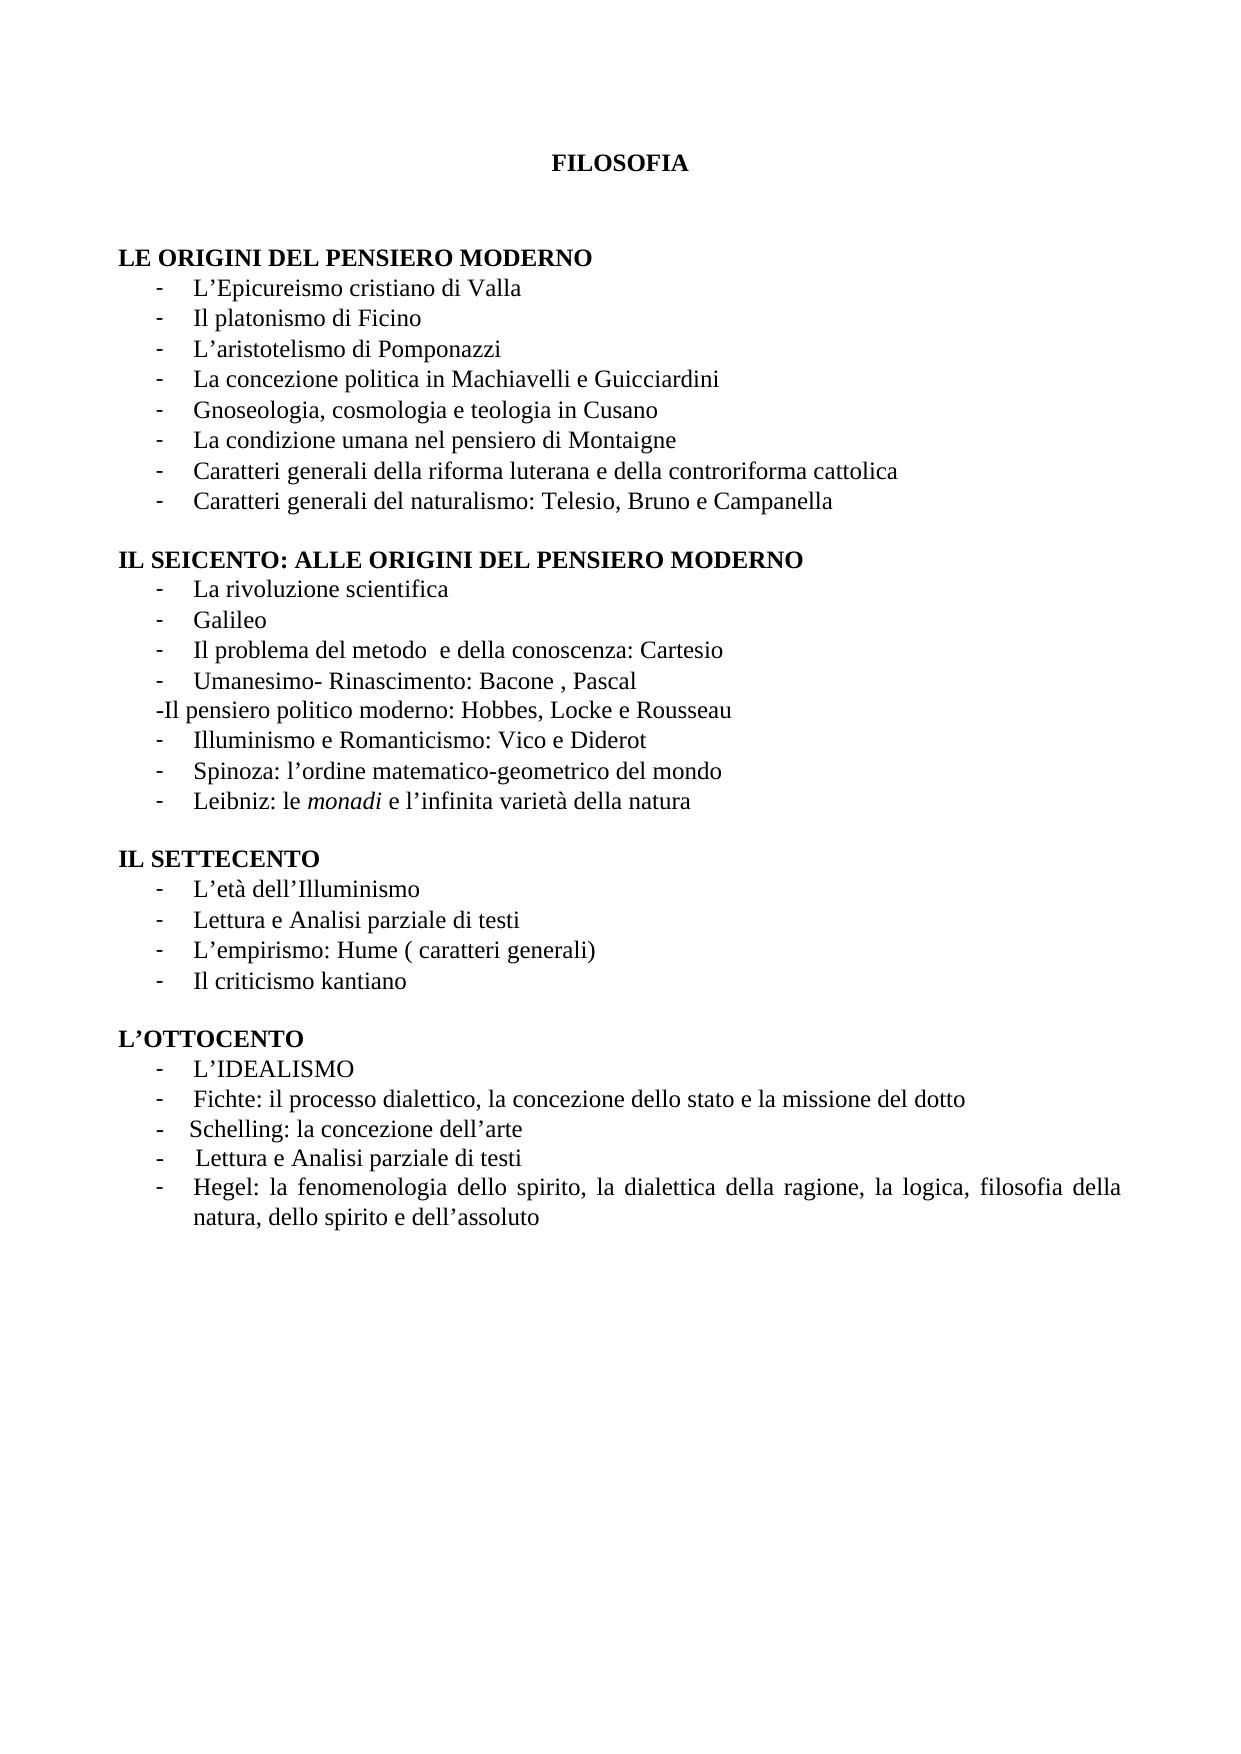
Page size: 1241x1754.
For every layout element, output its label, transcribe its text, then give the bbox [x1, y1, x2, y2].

list Umanesimo- Rinascimento: Bacone , Pascal [156, 665, 1122, 696]
text L’OTTOCENTO [118, 1024, 1122, 1053]
list Il platonismo di Ficino [156, 302, 1122, 333]
list L’aristotelismo di Pomponazzi [156, 333, 1122, 363]
text LE ORIGINI DEL PENSIERO MODERNO [118, 243, 1122, 272]
list La rivoluzione scientifica [156, 573, 1122, 604]
text -Il pensiero politico moderno: Hobbes, Locke e Rousseau [156, 696, 1122, 724]
list Illuminismo e Romanticismo: Vico e Diderot [156, 724, 1122, 755]
text IL SETTECENTO [118, 844, 1122, 873]
list Fichte: il processo dialettico, la concezione dello stato e la missione del dotto [156, 1083, 1122, 1114]
list Il problema del metodo e della conoscenza: Cartesio [156, 634, 1122, 665]
text IL SEICENTO: ALLE ORIGINI DEL PENSIERO MODERNO [118, 545, 1122, 573]
text FILOSOFIA [118, 148, 1122, 176]
list La concezione politica in Machiavelli e Guicciardini [156, 363, 1122, 394]
list L’Epicureismo cristiano di Valla [156, 272, 1122, 302]
list Caratteri generali del naturalismo: Telesio, Bruno e Campanella [156, 485, 1122, 516]
list Spinoza: l’ordine matematico-geometrico del mondo [156, 755, 1122, 785]
list Galileo [156, 604, 1122, 634]
list Leibniz: le monadi e l’infinita varietà della natura [156, 785, 1122, 816]
list L’età dell’Illuminismo [156, 873, 1122, 904]
list Caratteri generali della riforma luterana e della controriforma cattolica [156, 455, 1122, 485]
text - Lettura e Analisi parziale di testi [118, 1143, 1122, 1171]
list Gnoseologia, cosmologia e teologia in Cusano [156, 394, 1122, 424]
list L’empirismo: Hume ( caratteri generali) [156, 934, 1122, 965]
list L’IDEALISMO [156, 1053, 1122, 1083]
text - Schelling: la concezione dell’arte [118, 1114, 1122, 1143]
list La condizione umana nel pensiero di Montaigne [156, 424, 1122, 455]
list Hegel: la fenomenologia dello spirito, la dialettica della ragione, la logica, filosofia della natura, dello spirito e dell’assoluto [156, 1171, 1122, 1231]
list Lettura e Analisi parziale di testi [156, 904, 1122, 934]
list Il criticismo kantiano [156, 965, 1122, 995]
